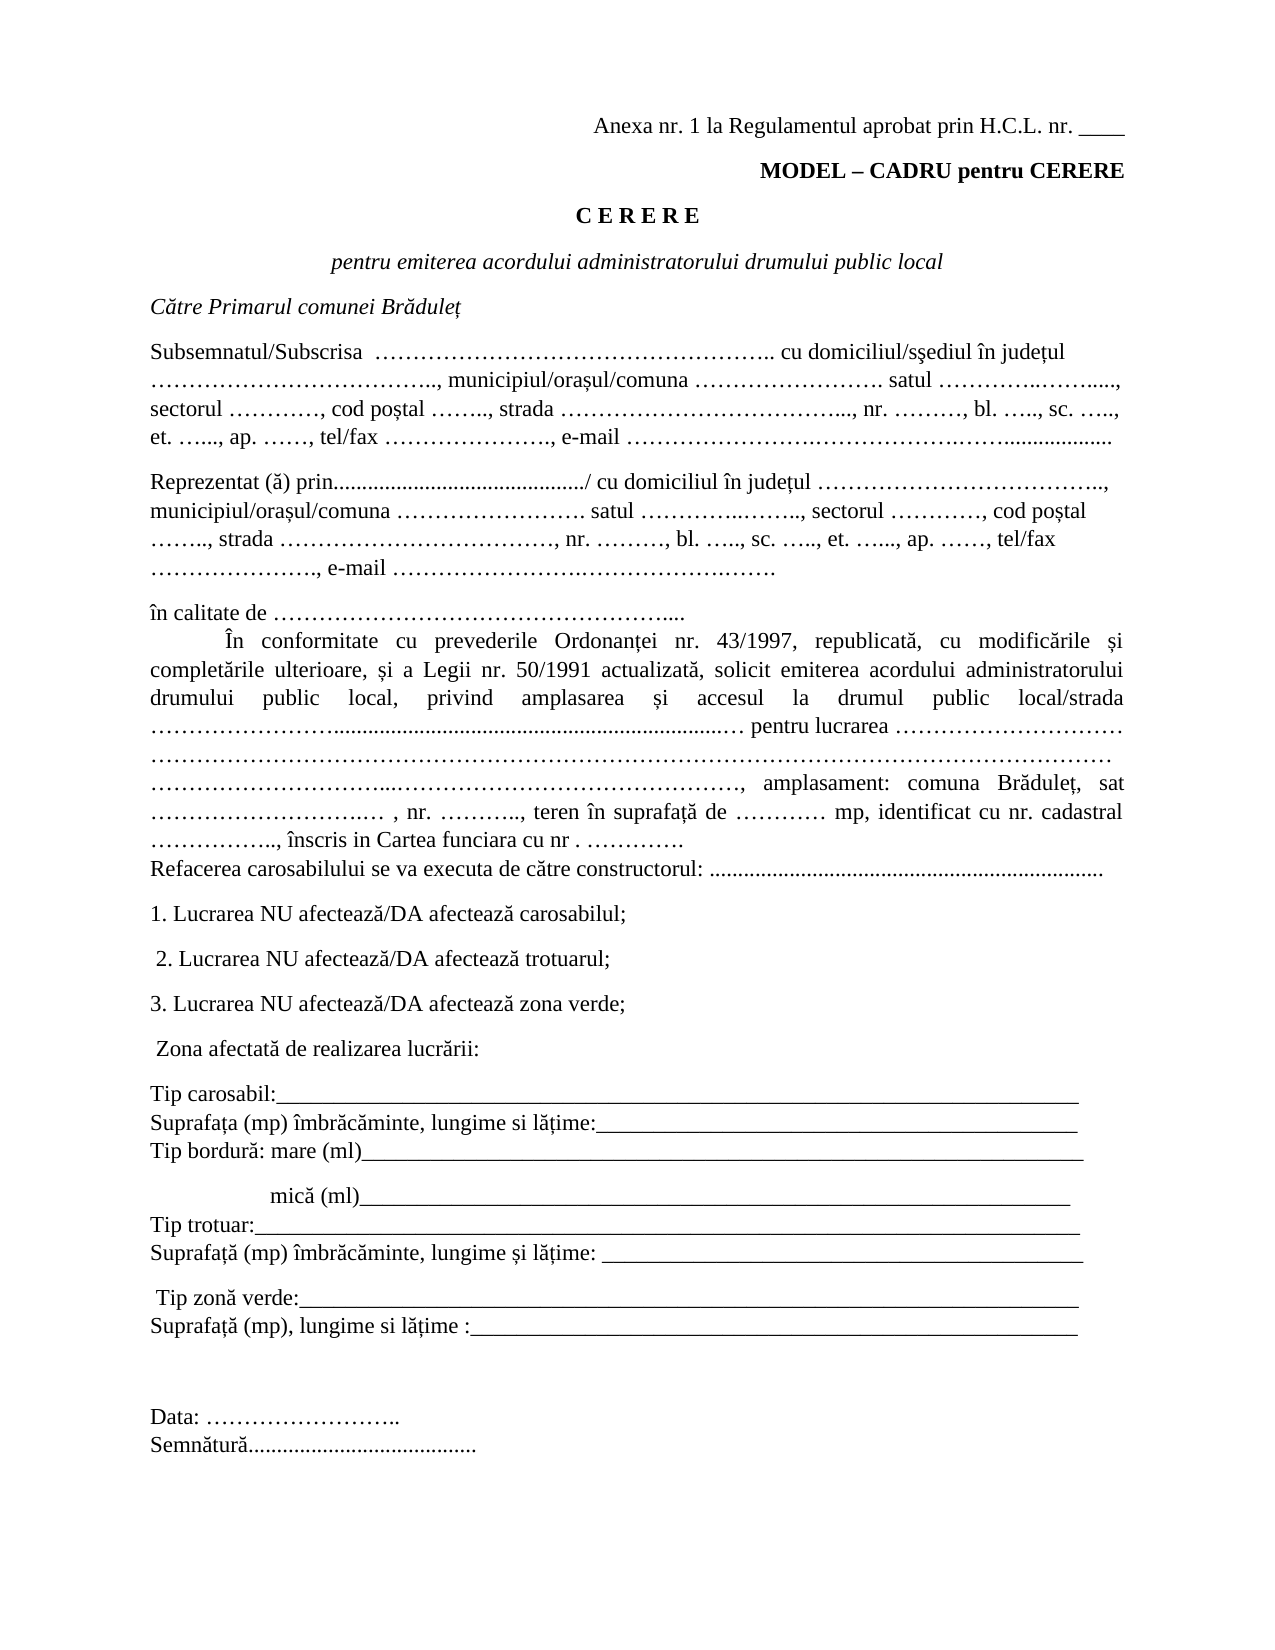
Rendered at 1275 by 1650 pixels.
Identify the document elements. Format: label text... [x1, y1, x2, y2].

text …………………………………………………………………………………………………………………………………………...………………………………………, amplasament: comuna Brăduleț, sat ……………………….… , nr. ……….., teren în suprafață de ………… mp, identificat cu nr. cadastral …………….., înscris in Cartea funciara cu nr . …………. [150, 741, 1125, 853]
text Tip zonă verde:____________________________________________________________________ Suprafață (mp), lungime si lățime :_____________________________________________________ [150, 1284, 1125, 1339]
text 2. Lucrarea NU afectează/DA afectează trotuarul; [150, 945, 1125, 971]
text Zona afectată de realizarea lucrării: [150, 1035, 1125, 1061]
text Data: …………………….. Semnătură........................................ [150, 1403, 1125, 1458]
text Reprezentat (ă) prin............................................/ cu domiciliul în județul ……………………………….., municipiul/orașul/comuna ……………………. satul …………..…….., sectorul …………, cod poștal …….., strada ………………………………, nr. ………, bl. ….., sc. ….., et. …..., ap. ……, tel/fax …………………., e-mail …………………….……………….……. [150, 468, 1125, 580]
text pentru emiterea acordului administratorului drumului public local [150, 248, 1125, 274]
text Subsemnatul/Subscrisa …………………………………………….. cu domiciliul/sşediul în județul ……………………………….., municipiul/orașul/comuna ……………………. satul …………..……....., sectorul …………, cod poștal …….., strada ………………………………..., nr. ………, bl. ….., sc. ….., et. …..., ap. ……, tel/fax …………………., e-mail …………………….……………….……................... [150, 338, 1125, 449]
text 1. Lucrarea NU afectează/DA afectează carosabilul; [150, 900, 1125, 926]
text Către Primarul comunei Brăduleț [150, 293, 1125, 319]
text În conformitate cu prevederile Ordonanței nr. 43/1997, republicată, cu modificările și completările ulterioare, și a Legii nr. 50/1991 actualizată, solicit emiterea acordului administratorului drumului public local, privind amplasarea și accesul la drumul public local/strada ……………………....................................................................… pentru lucrarea ………………………… [150, 627, 1125, 739]
text C E R E R E [150, 203, 1125, 229]
text Anexa nr. 1 la Regulamentul aprobat prin H.C.L. nr. ____ [150, 112, 1125, 139]
text MODEL – CADRU pentru CERERE [150, 157, 1125, 184]
text în calitate de …………………………………………….... [150, 599, 1125, 625]
text 3. Lucrarea NU afectează/DA afectează zona verde; [150, 990, 1125, 1016]
text Refacerea carosabilului se va executa de către constructorul: ..................................................................... [150, 855, 1125, 881]
text mică (ml)______________________________________________________________ Tip trotuar:________________________________________________________________________ Suprafață (mp) îmbrăcăminte, lungime și lățime: __________________________________________ [150, 1182, 1125, 1265]
text Tip carosabil:______________________________________________________________________ Suprafața (mp) îmbrăcăminte, lungime si lățime:__________________________________________ Tip bordură: mare (ml)_______________________________________________________________ [150, 1080, 1125, 1163]
